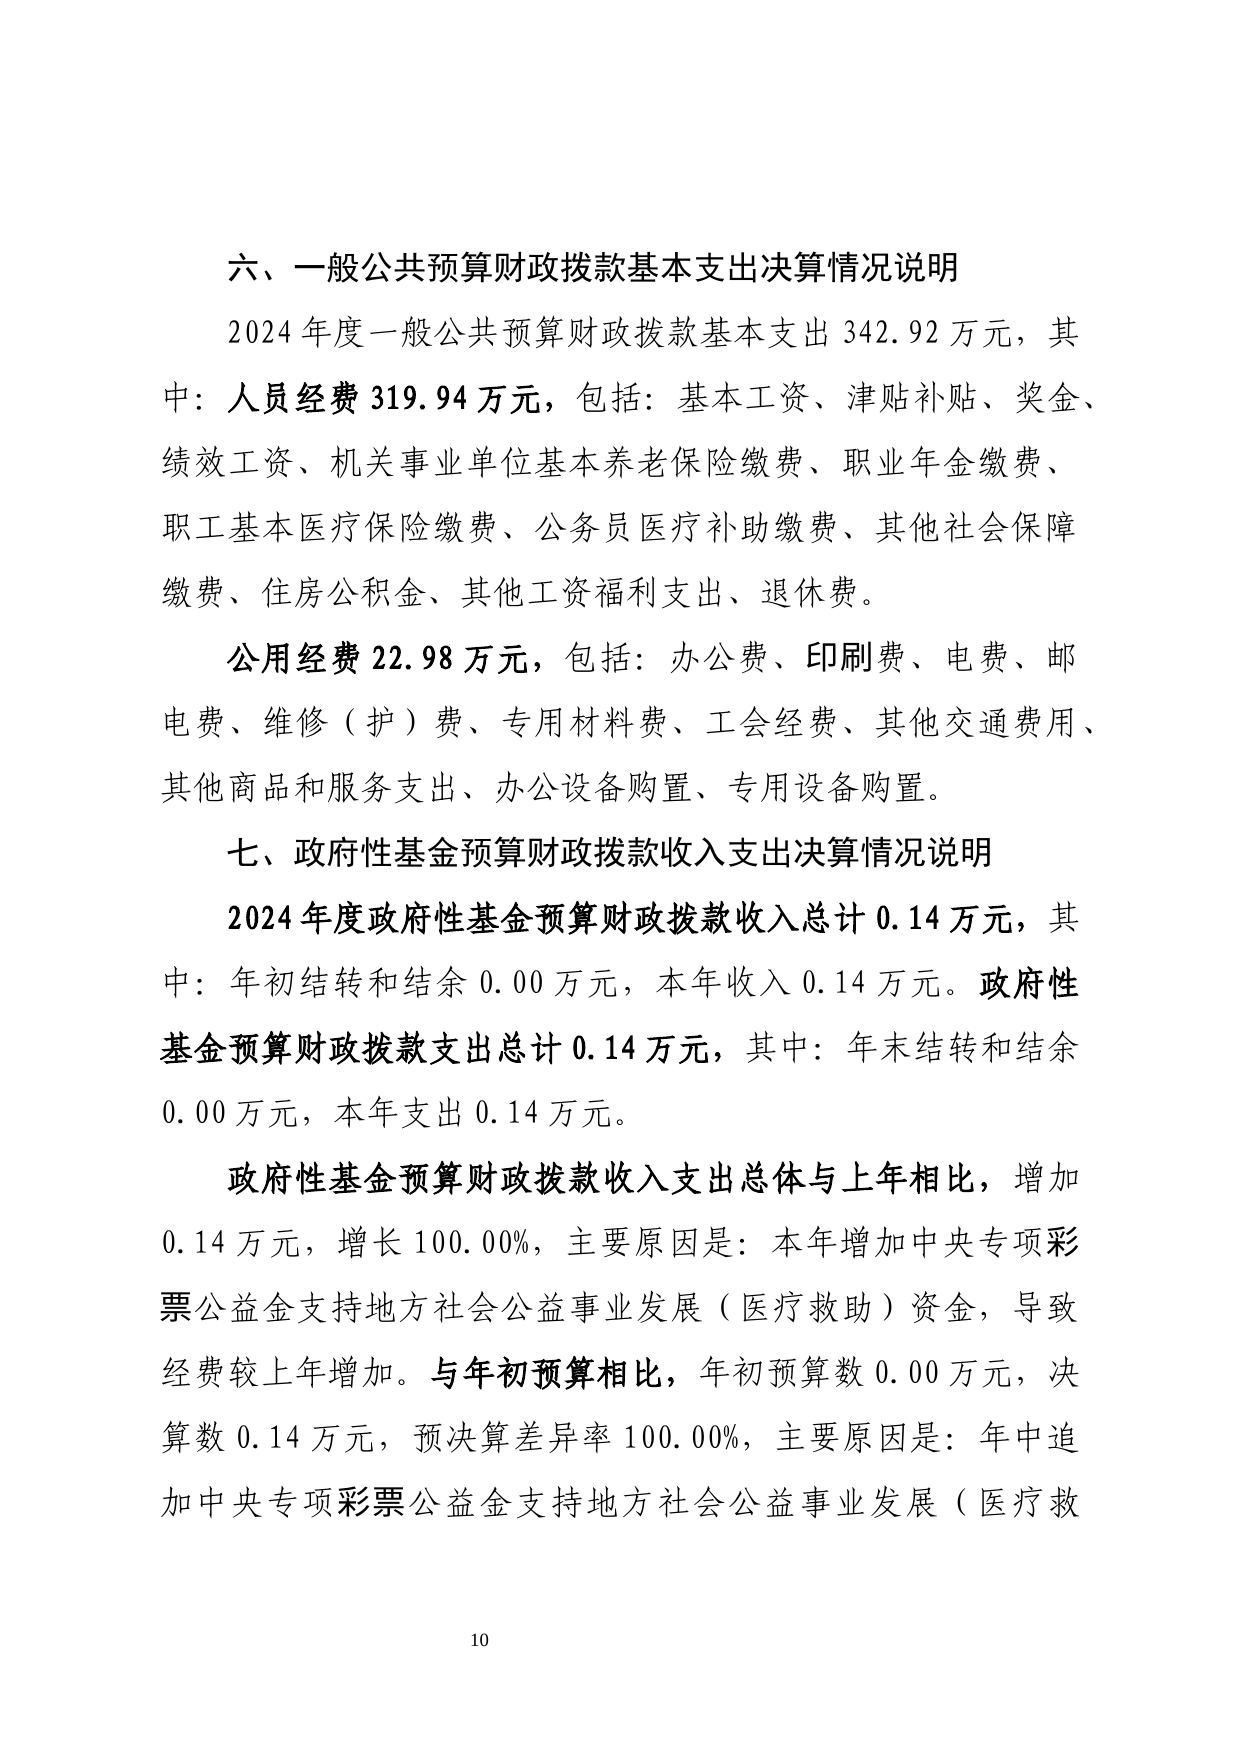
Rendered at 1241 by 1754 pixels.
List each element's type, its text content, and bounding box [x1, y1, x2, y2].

text 2024年度政府性基金预算财政拨款收入总计0.14万元，其中：年初结转和结余0.00万元，本年收入0.14万元。政府性基金预算财政拨款支出总计0.14万元，其中：年末结转和结余0.00万元，本年支出0.14万元。 [159, 883, 1081, 1143]
text 六、一般公共预算财政拨款基本支出决算情况说明 [159, 233, 1081, 298]
text 2024年度一般公共预算财政拨款基本支出342.92万元，其中：人员经费319.94万元，包括：基本工资、津贴补贴、奖金、绩效工资、机关事业单位基本养老保险缴费、职业年金缴费、职工基本医疗保险缴费、公务员医疗补助缴费、其他社会保障缴费、住房公积金、其他工资福利支出、退休费。 [159, 298, 1081, 623]
text 公用经费22.98万元，包括：办公费、印刷费、电费、邮电费、维修（护）费、专用材料费、工会经费、其他交通费用、其他商品和服务支出、办公设备购置、专用设备购置。 [159, 623, 1081, 818]
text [159, 1143, 1081, 1533]
text 七、政府性基金预算财政拨款收入支出决算情况说明 [159, 818, 1081, 883]
